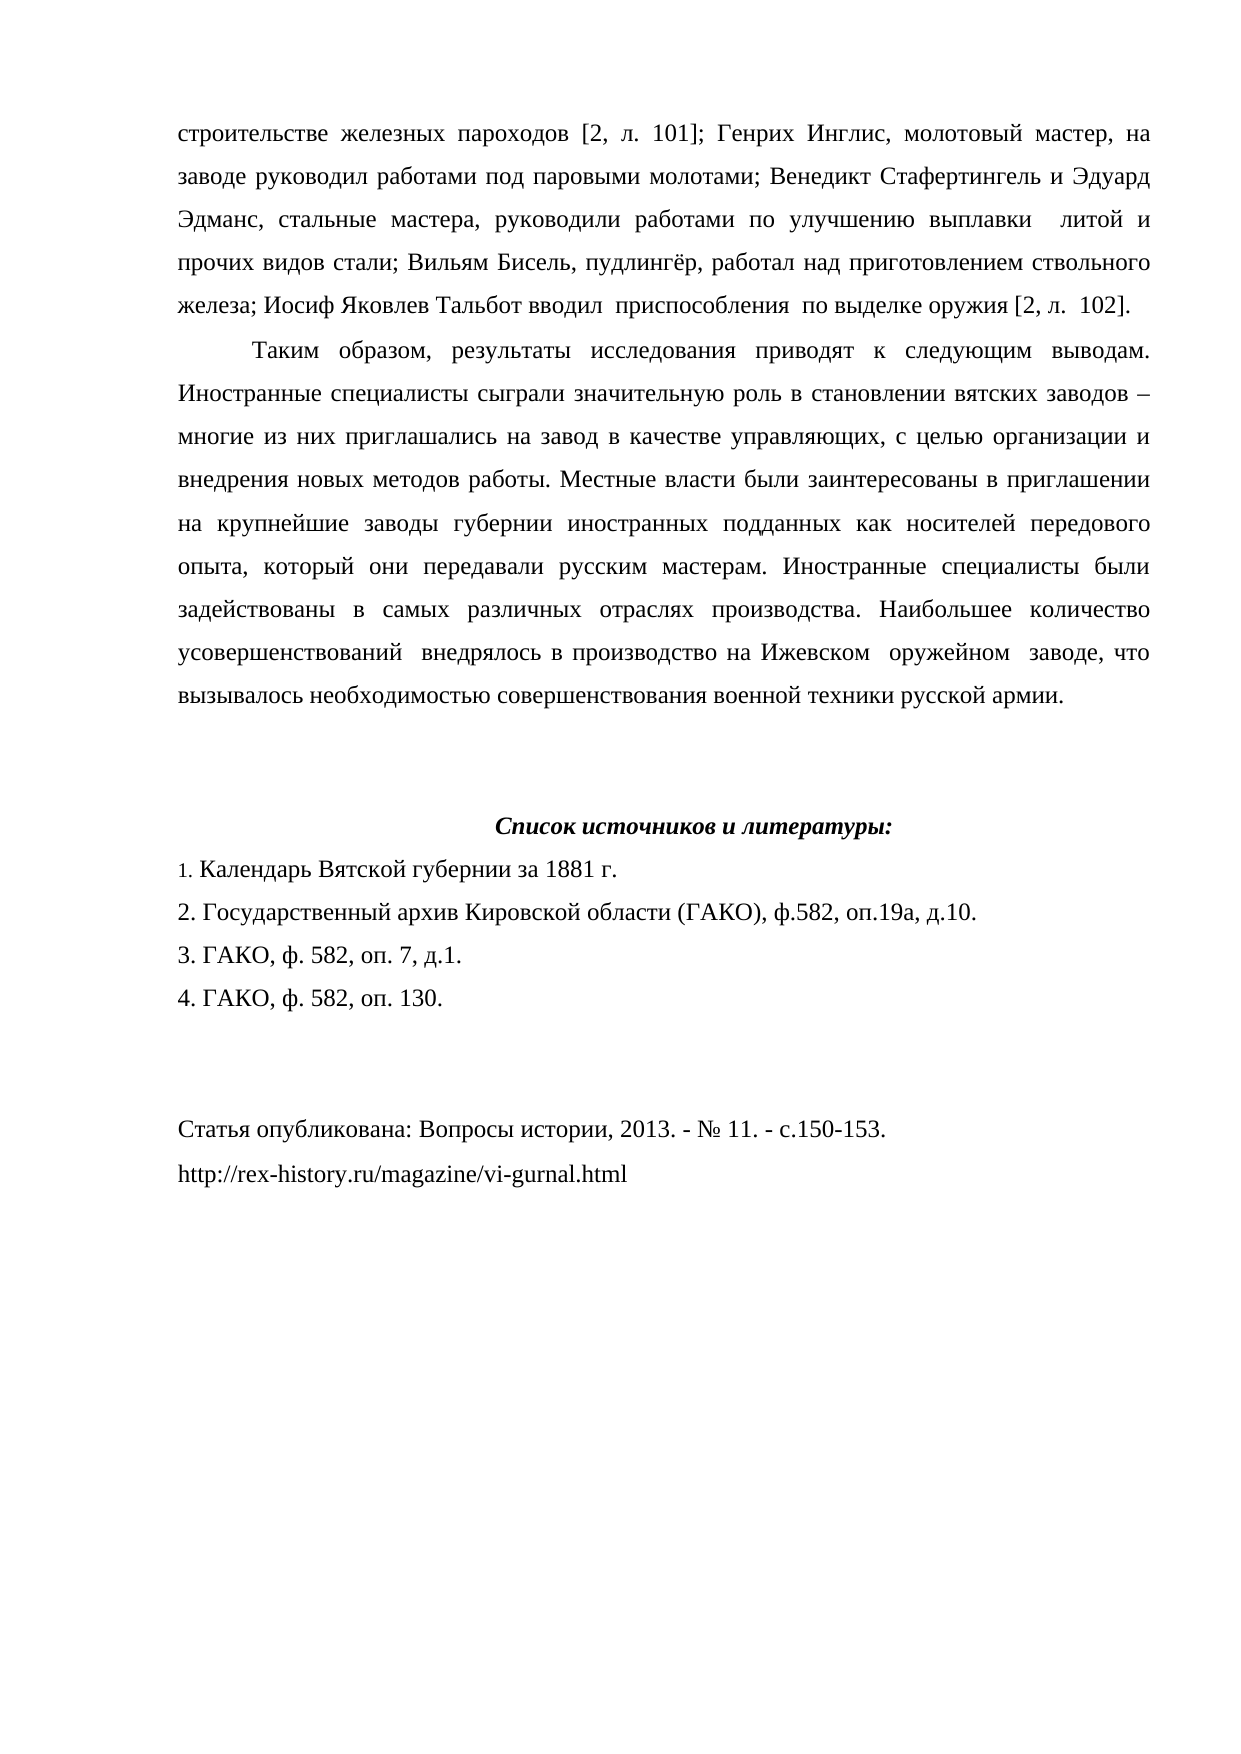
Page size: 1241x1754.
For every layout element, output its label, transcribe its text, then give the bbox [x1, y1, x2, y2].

text Список источников и литературы: [177, 811, 1152, 840]
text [177, 118, 1152, 319]
text Таким образом, результаты исследования приводят к следующим выводам. Иностранные специалисты сыграли значительную роль в становлении вятских заводов – многие из них приглашались на завод в качестве управляющих, с целью организации и внедрения новых методов работы. Местные власти были заинтересованы в приглашении на крупнейшие заводы губернии иностранных подданных как носителей передового опыта, который они передавали русским мастерам. Иностранные специалисты были задействованы в самых различных отраслях производства. Наибольшее количество усовершенствований внедрялось в производство на Ижевском оружейном заводе, что вызывалось необходимостью совершенствования военной техники русской армии. [178, 335, 1151, 709]
text 2. Государственный архив Кировской области (ГАКО), ф.582, оп.19а, д.10. [177, 897, 1152, 926]
text Статья опубликована: Вопросы истории, 2013. - № 11. - с.150-153. [178, 1114, 1151, 1143]
text 1. Календарь Вятской губернии за . [177, 854, 1152, 883]
text http://rex-history.ru/magazine/vi-gurnal.html [178, 1159, 1151, 1188]
text 4. ГАКО, ф. 582, оп. 130. [177, 983, 1152, 1012]
text 3. ГАКО, ф. 582, оп. 7, д.1. [177, 940, 1152, 969]
